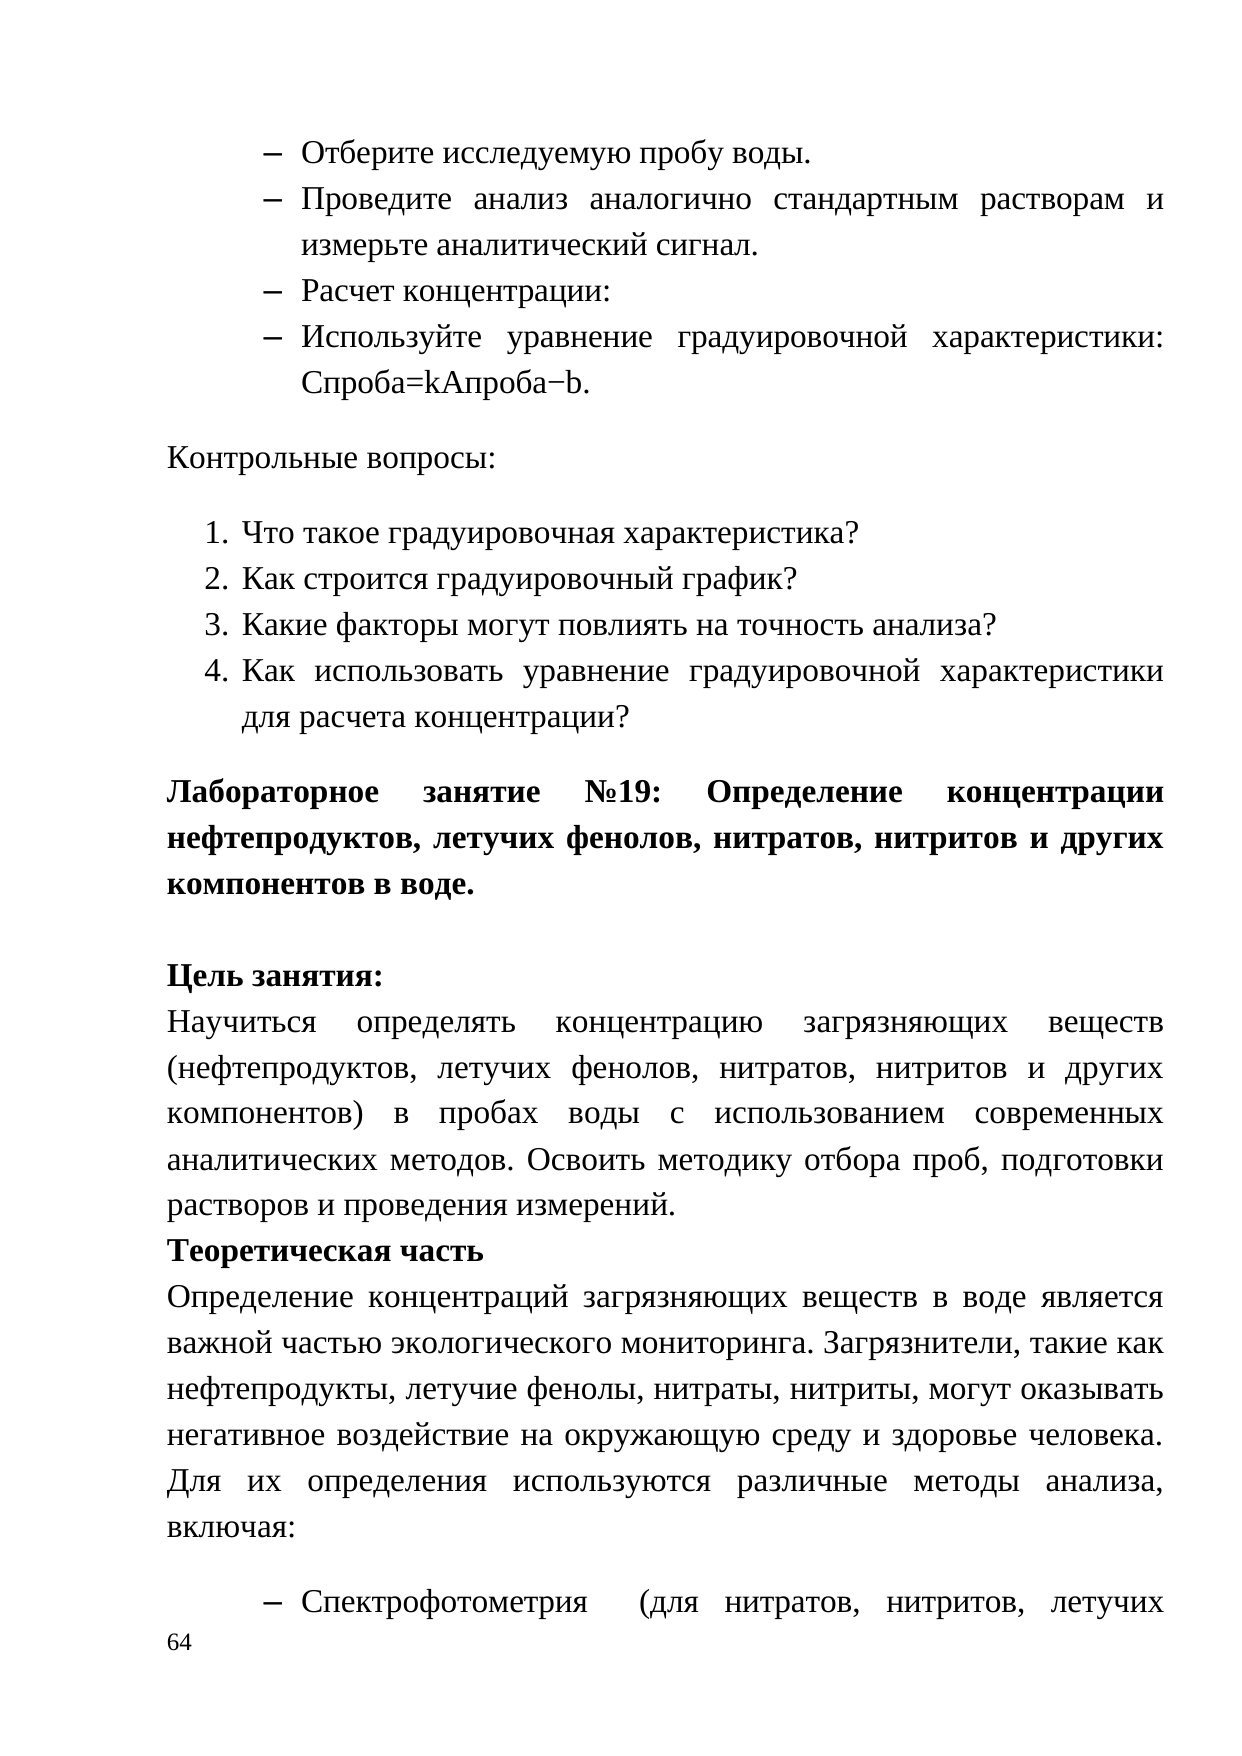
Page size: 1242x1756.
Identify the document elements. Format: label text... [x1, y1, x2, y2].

list Какие факторы могут повлиять на точность анализа? [204, 604, 1164, 643]
list Отберите исследуемую пробу воды. [263, 132, 1164, 171]
list Используйте уравнение градуировочной характеристики: Cпроба=kAпроба−b. [263, 316, 1164, 401]
list Расчет концентрации: [263, 270, 1164, 309]
text Контрольные вопросы: [167, 437, 1164, 476]
text Лабораторное занятие №19: Определение концентрации нефтепродуктов, летучих фенолов, нитратов, нитритов и других компонентов в воде. [167, 771, 1164, 901]
text Определение концентраций загрязняющих веществ в воде является важной частью экологического мониторинга. Загрязнители, такие как нефтепродукты, летучие фенолы, нитраты, нитриты, могут оказывать негативное воздействие на окружающую среду и здоровье человека. Для их определения используются различные методы анализа, включая: [167, 1277, 1164, 1544]
list Как строится градуировочный график? [204, 558, 1164, 597]
list Проведите анализ аналогично стандартным растворам и измерьте аналитический сигнал. [263, 178, 1164, 263]
text Цель занятия: [167, 955, 1164, 993]
list Как использовать уравнение градуировочной характеристики для расчета концентрации? [204, 650, 1164, 734]
text Научиться определять концентрацию загрязняющих веществ (нефтепродуктов, летучих фенолов, нитратов, нитритов и других компонентов) в пробах воды с использованием современных аналитических методов. Освоить методику отбора проб, подготовки растворов и проведения измерений. [167, 1001, 1164, 1223]
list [263, 1581, 1164, 1620]
list Что такое градуировочная характеристика? [204, 512, 1164, 551]
text Теоретическая часть [167, 1231, 1164, 1269]
